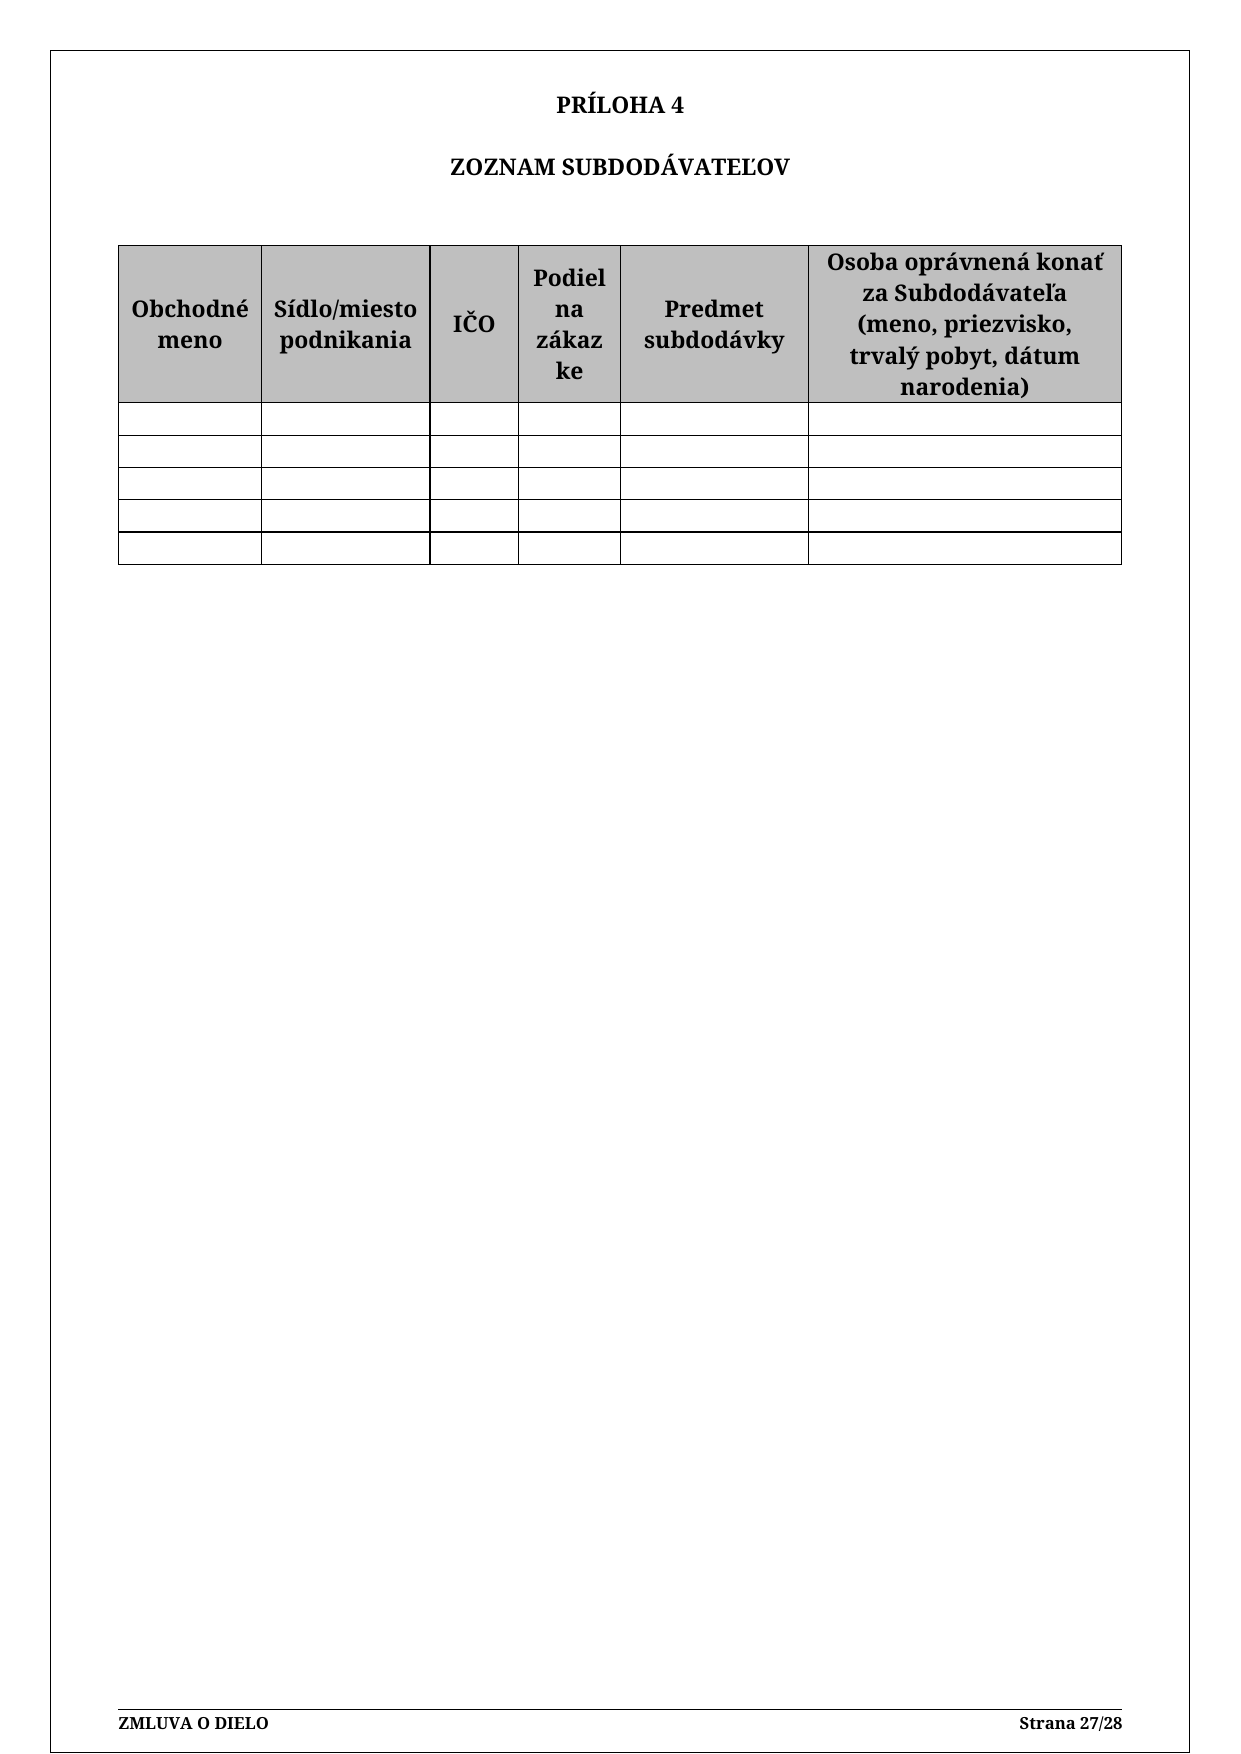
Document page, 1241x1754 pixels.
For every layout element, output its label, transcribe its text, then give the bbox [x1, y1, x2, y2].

table_cell [519, 468, 620, 499]
table_header Podiel na zákazke [519, 246, 620, 402]
table_cell [809, 500, 1121, 531]
table_cell [262, 533, 429, 564]
table_cell [519, 436, 620, 467]
table_cell [621, 403, 808, 434]
table_cell [119, 403, 261, 434]
table_cell [262, 403, 429, 434]
table_cell [262, 468, 429, 499]
table_cell [809, 436, 1121, 467]
table_cell [262, 436, 429, 467]
table_header Sídlo/miesto podnikania [262, 246, 429, 402]
table_cell [119, 436, 261, 467]
text ZOZNAM SUBDODÁVATEĽOV [118, 151, 1122, 182]
table_cell [809, 468, 1121, 499]
table_cell [621, 436, 808, 467]
table_cell [431, 468, 518, 499]
table_header IČO [431, 246, 518, 402]
table_cell [262, 500, 429, 531]
table_cell [431, 533, 518, 564]
text PRÍLOHA 4 [118, 89, 1122, 120]
table_cell [119, 533, 261, 564]
table_header Osoba oprávnená konať za Subdodávateľa (meno, priezvisko, trvalý pobyt, dátum narodenia) [809, 246, 1121, 402]
table_cell [431, 403, 518, 434]
table_cell [809, 533, 1121, 564]
table_cell [519, 403, 620, 434]
table_cell [621, 533, 808, 564]
table_cell [119, 468, 261, 499]
table_cell [621, 468, 808, 499]
table_cell [431, 436, 518, 467]
table_cell [119, 500, 261, 531]
table_cell [809, 403, 1121, 434]
table_cell [519, 533, 620, 564]
table_header Obchodné meno [119, 246, 261, 402]
table_cell [519, 500, 620, 531]
table_header Predmet subdodávky [621, 246, 808, 402]
table_cell [621, 500, 808, 531]
table_cell [431, 500, 518, 531]
